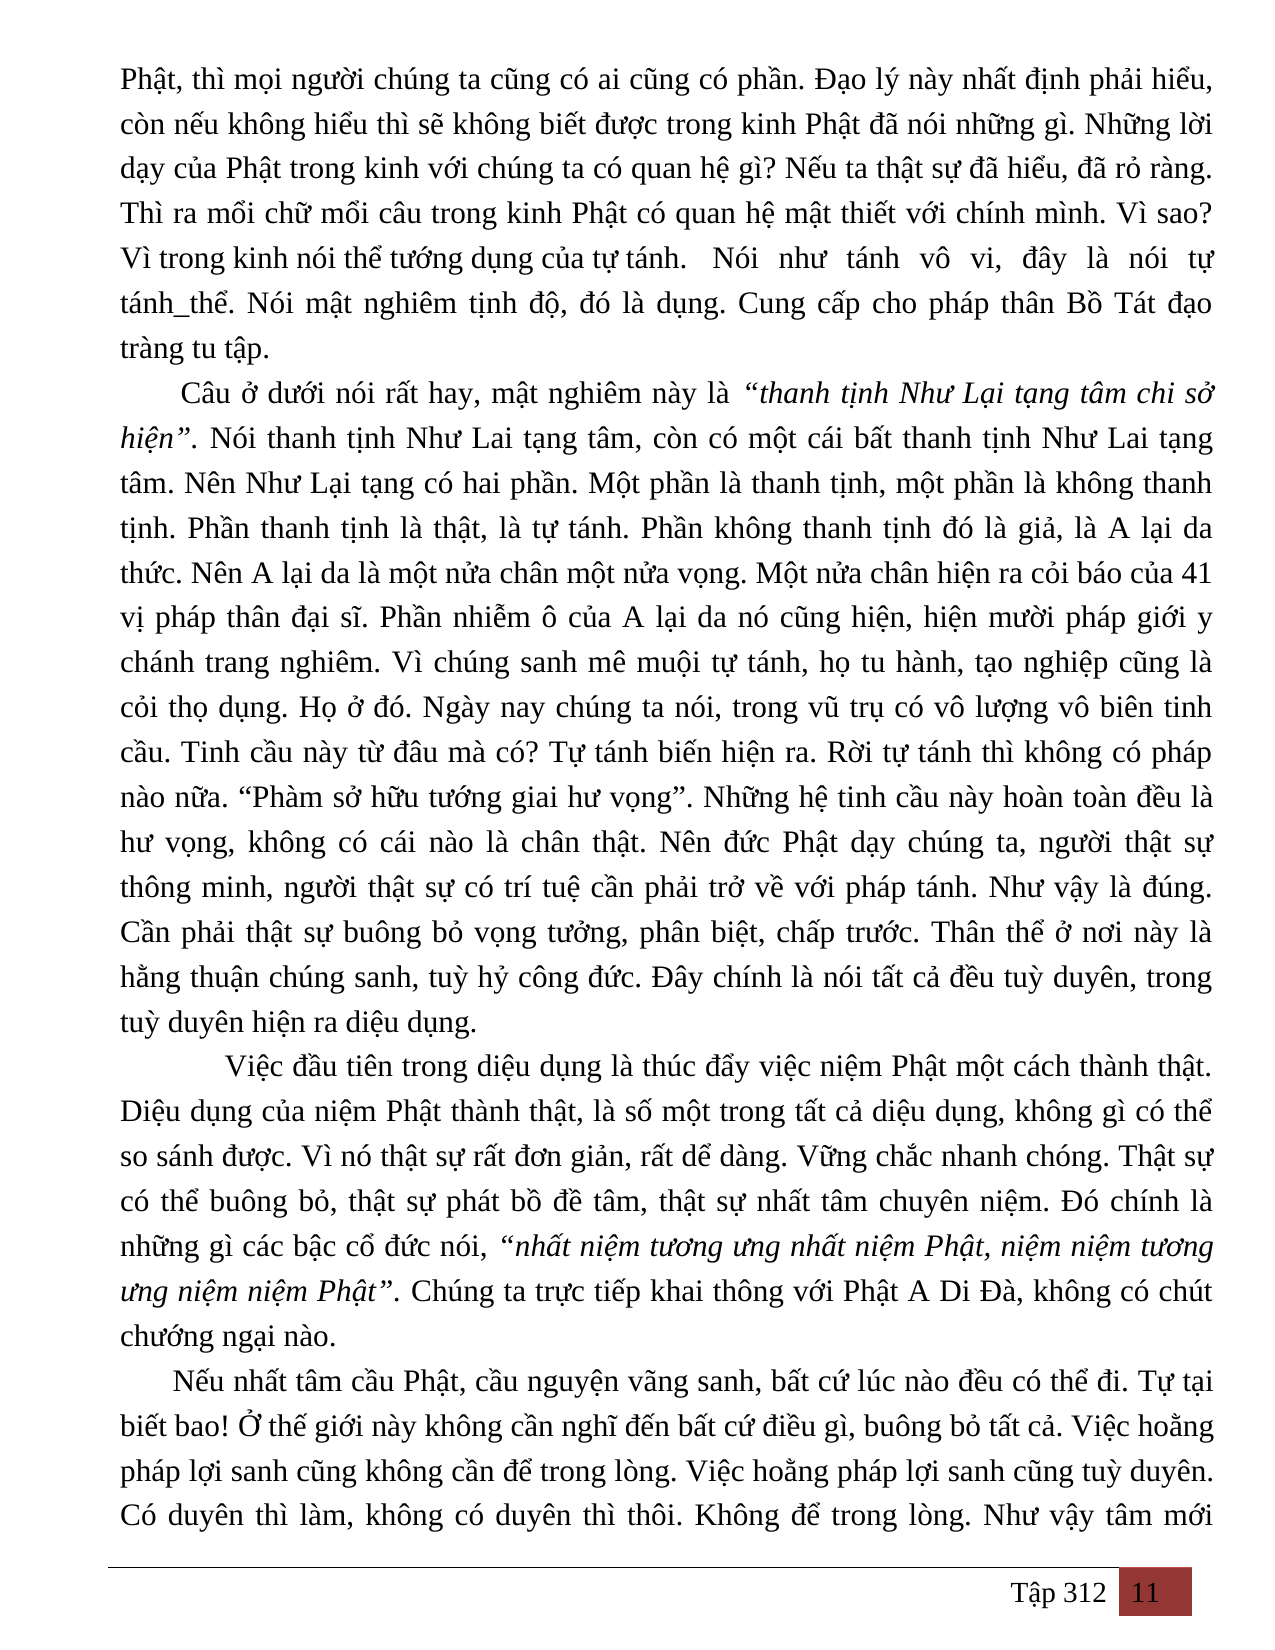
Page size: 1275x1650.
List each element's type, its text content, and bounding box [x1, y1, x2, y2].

text Câu ở dưới nói rất hay, mật nghiêm này là “thanh tịnh Như Lại tạng tâm chi sở hiện”. Nói thanh tịnh Như Lai tạng tâm, còn có một cái bất thanh tịnh Như Lai tạng tâm. Nên Như Lại tạng có hai phần. Một phần là thanh tịnh, một phần là không thanh tịnh. Phần thanh tịnh là thật, là tự tánh. Phần không thanh tịnh đó là giả, là A lại da thức. Nên A lại da là một nửa chân một nửa vọng. Một nửa chân hiện ra cỏi báo của 41 vị pháp thân đại sĩ. Phần nhiễm ô của A lại da nó cũng hiện, hiện mười pháp giới y chánh trang nghiêm. Vì chúng sanh mê muội tự tánh, họ tu hành, tạo nghiệp cũng là cỏi thọ dụng. Họ ở đó. Ngày nay chúng ta nói, trong vũ trụ có vô lượng vô biên tinh cầu. Tinh cầu này từ đâu mà có? Tự tánh biến hiện ra. Rời tự tánh thì không có pháp nào nữa. “Phàm sở hữu tướng giai hư vọng”. Những hệ tinh cầu này hoàn toàn đều là hư vọng, không có cái nào là chân thật. Nên đức Phật dạy chúng ta, người thật sự thông minh, người thật sự có trí tuệ cần phải trở về với pháp tánh. Như vậy là đúng. Cần phải thật sự buông bỏ vọng tưởng, phân biệt, chấp trước. Thân thể ở nơi này là hằng thuận chúng sanh, tuỳ hỷ công đức. Đây chính là nói tất cả đều tuỳ duyên, trong tuỳ duyên hiện ra diệu dụng. [120, 374, 1215, 1039]
text Việc đầu tiên trong diệu dụng là thúc đẩy việc niệm Phật một cách thành thật. Diệu dụng của niệm Phật thành thật, là số một trong tất cả diệu dụng, không gì có thể so sánh được. Vì nó thật sự rất đơn giản, rất dể dàng. Vững chắc nhanh chóng. Thật sự có thể buông bỏ, thật sự phát bồ đề tâm, thật sự nhất tâm chuyên niệm. Đó chính là những gì các bậc cổ đức nói, “nhất niệm tương ưng nhất niệm Phật, niệm niệm tương ưng niệm niệm Phật”. Chúng ta trực tiếp khai thông với Phật A Di Đà, không có chút chướng ngại nào. [120, 1048, 1215, 1353]
